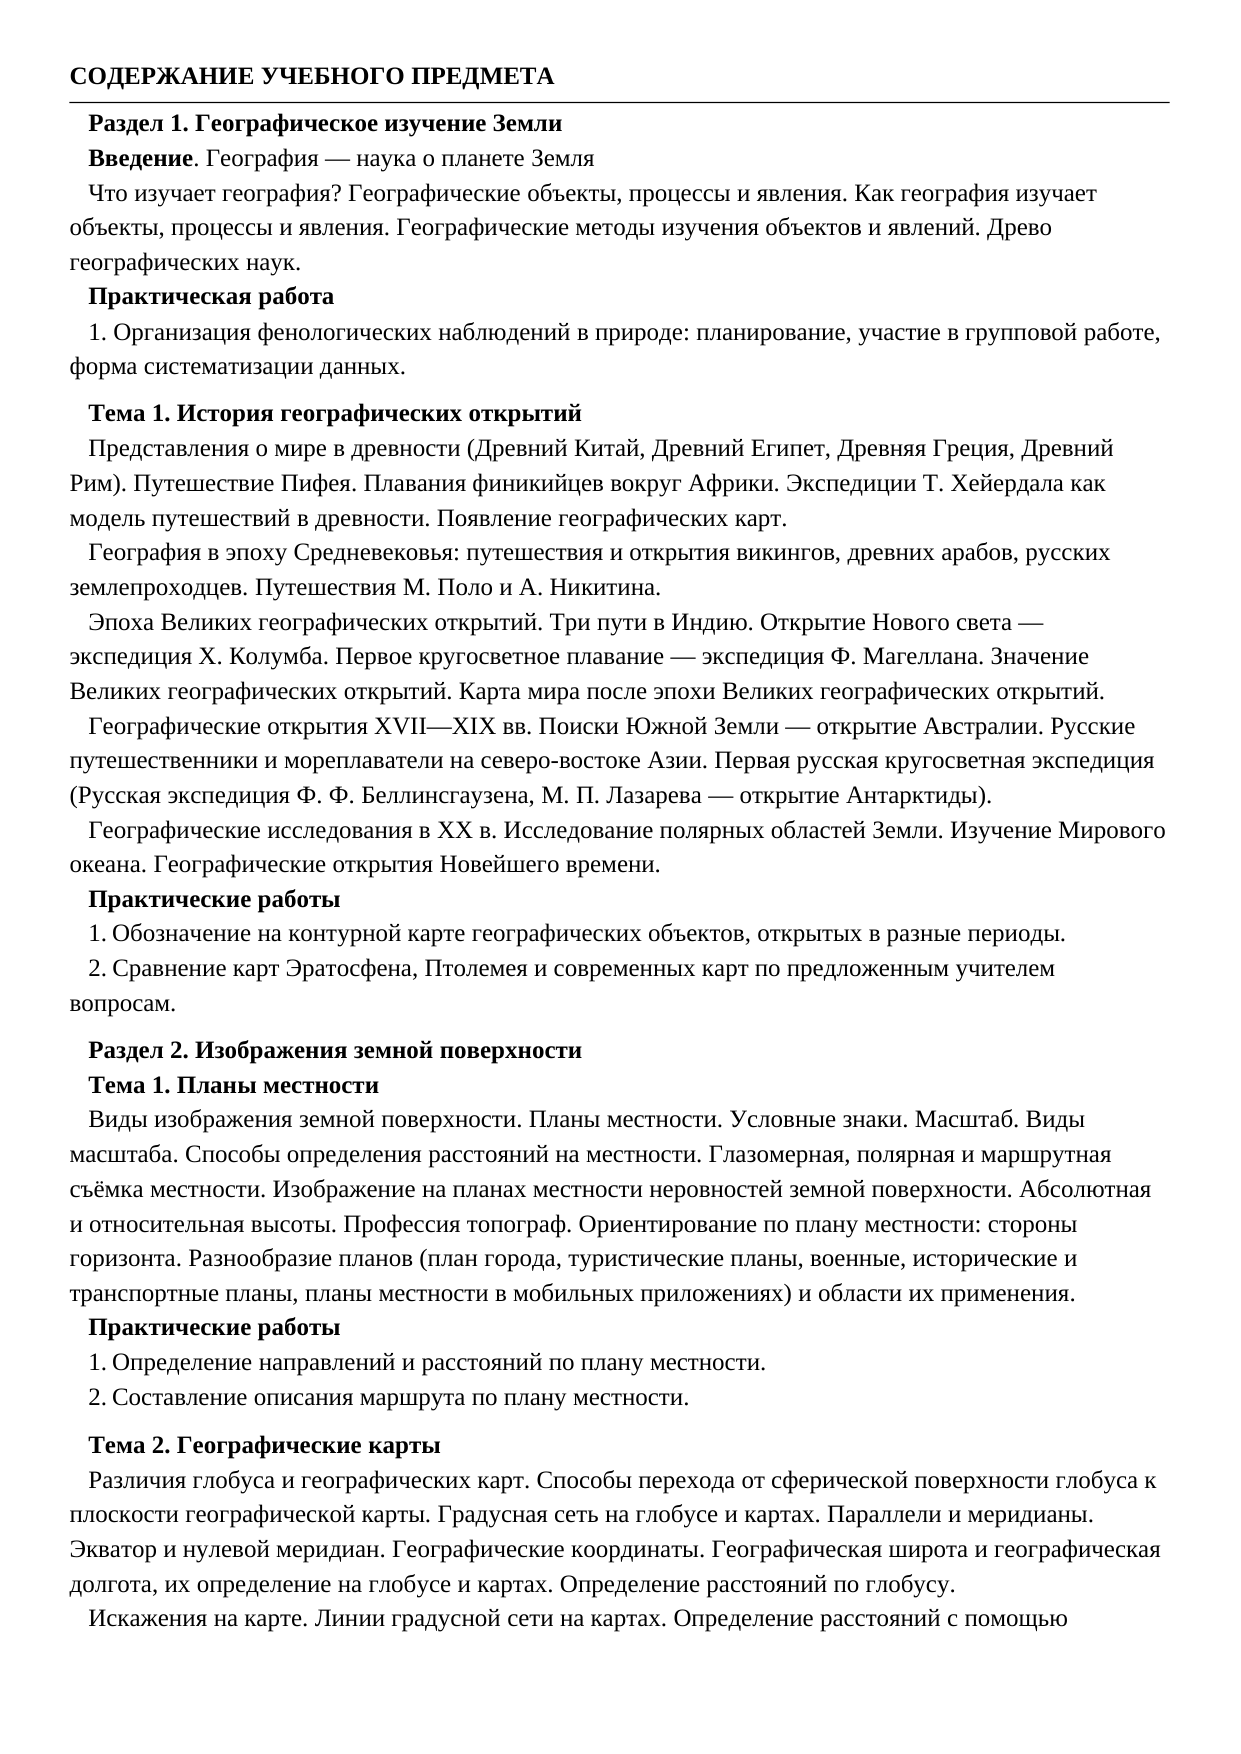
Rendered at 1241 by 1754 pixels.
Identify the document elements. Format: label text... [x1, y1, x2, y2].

text Эпоха Великих географических открытий. Три пути в Индию. Открытие Нового света — экспедиция Х. Колумба. Первое кругосветное плавание — экспедиция Ф. Магеллана. Значение Великих географических открытий. Карта мира после эпохи Великих географических открытий. [69, 607, 1163, 705]
subtitle Раздел 2. Изображения земной поверхности Тема 1. Планы местности [88, 1035, 636, 1099]
text Различия глобуса и географических карт. Способы перехода от сферической поверхности глобуса к плоскости географической карты. Градусная сеть на глобусе и картах. Параллели и меридианы. [69, 1465, 1160, 1528]
subtitle Тема 2. Географические карты [88, 1430, 1182, 1458]
text Экватор и нулевой меридиан. Географические координаты. Географическая широта и географическая долгота, их определение на глобусе и картах. Определение расстояний по глобусу. [69, 1534, 1164, 1597]
list Сравнение карт Эратосфена, Птолемея и современных карт по предложенным учителем вопросам. [69, 953, 1056, 1017]
subtitle Тема 1. История географических открытий [88, 398, 1182, 427]
text Представления о мире в древности (Древний Китай, Древний Египет, Древняя Греция, Древний Рим). Путешествие Пифея. Плавания финикийцев вокруг Африки. Экспедиции Т. Хейердала как модель путешествий в древности. Появление географических карт. [69, 433, 1117, 531]
subtitle СОДЕРЖАНИЕ УЧЕБНОГО ПРЕДМЕТА [69, 61, 1182, 90]
text Географические исследования в ХХ в. Исследование полярных областей Земли. Изучение Мирового океана. Географические открытия Новейшего времени. [69, 815, 1169, 878]
text Географические открытия XVII—XIX вв. Поиски Южной Земли — открытие Австралии. Русские путешественники и мореплаватели на северо-востоке Азии. Первая русская кругосветная экспедиция (Русская экспедиция Ф. Ф. Беллинсгаузена, М. П. Лазарева — открытие Антарктиды). [69, 711, 1158, 809]
text Раздел 1. Географическое изучение Земли Введение. География — наука о планете Земля [88, 108, 636, 172]
text География в эпоху Средневековья: путешествия и открытия викингов, древних арабов, русских землепроходцев. Путешествия М. Поло и А. Никитина. [69, 537, 1182, 601]
list Обозначение на контурной карте географических объектов, открытых в разные периоды. [88, 918, 1182, 947]
list Составление описания маршрута по плану местности. [88, 1382, 1182, 1411]
text 1. Организация фенологических наблюдений в природе: планирование, участие в групповой работе, форма систематизации данных. [69, 317, 1182, 380]
list Определение направлений и расстояний по плану местности. [88, 1347, 1182, 1376]
subtitle Практические работы [88, 1313, 1182, 1341]
text Искажения на карте. Линии градусной сети на картах. Определение расстояний с помощью [88, 1603, 1182, 1632]
subtitle Практические работы [88, 884, 1182, 913]
text Виды изображения земной поверхности. Планы местности. Условные знаки. Масштаб. Виды масштаба. Способы определения расстояний на местности. Глазомерная, полярная и маршрутная съёмка местности. Изображение на планах местности неровностей земной поверхности. Абсолютная и относительная высоты. Профессия топограф. Ориентирование по плану местности: стороны горизонта. Разнообразие планов (план города, туристические планы, военные, исторические и транспортные планы, планы местности в мобильных приложениях) и области их применения. [69, 1104, 1152, 1307]
text Что изучает география? Географические объекты, процессы и явления. Как география изучает объекты, процессы и явления. Географические методы изучения объектов и явлений. Древо географических наук. [69, 178, 1182, 276]
subtitle Практическая работа [88, 282, 1182, 310]
